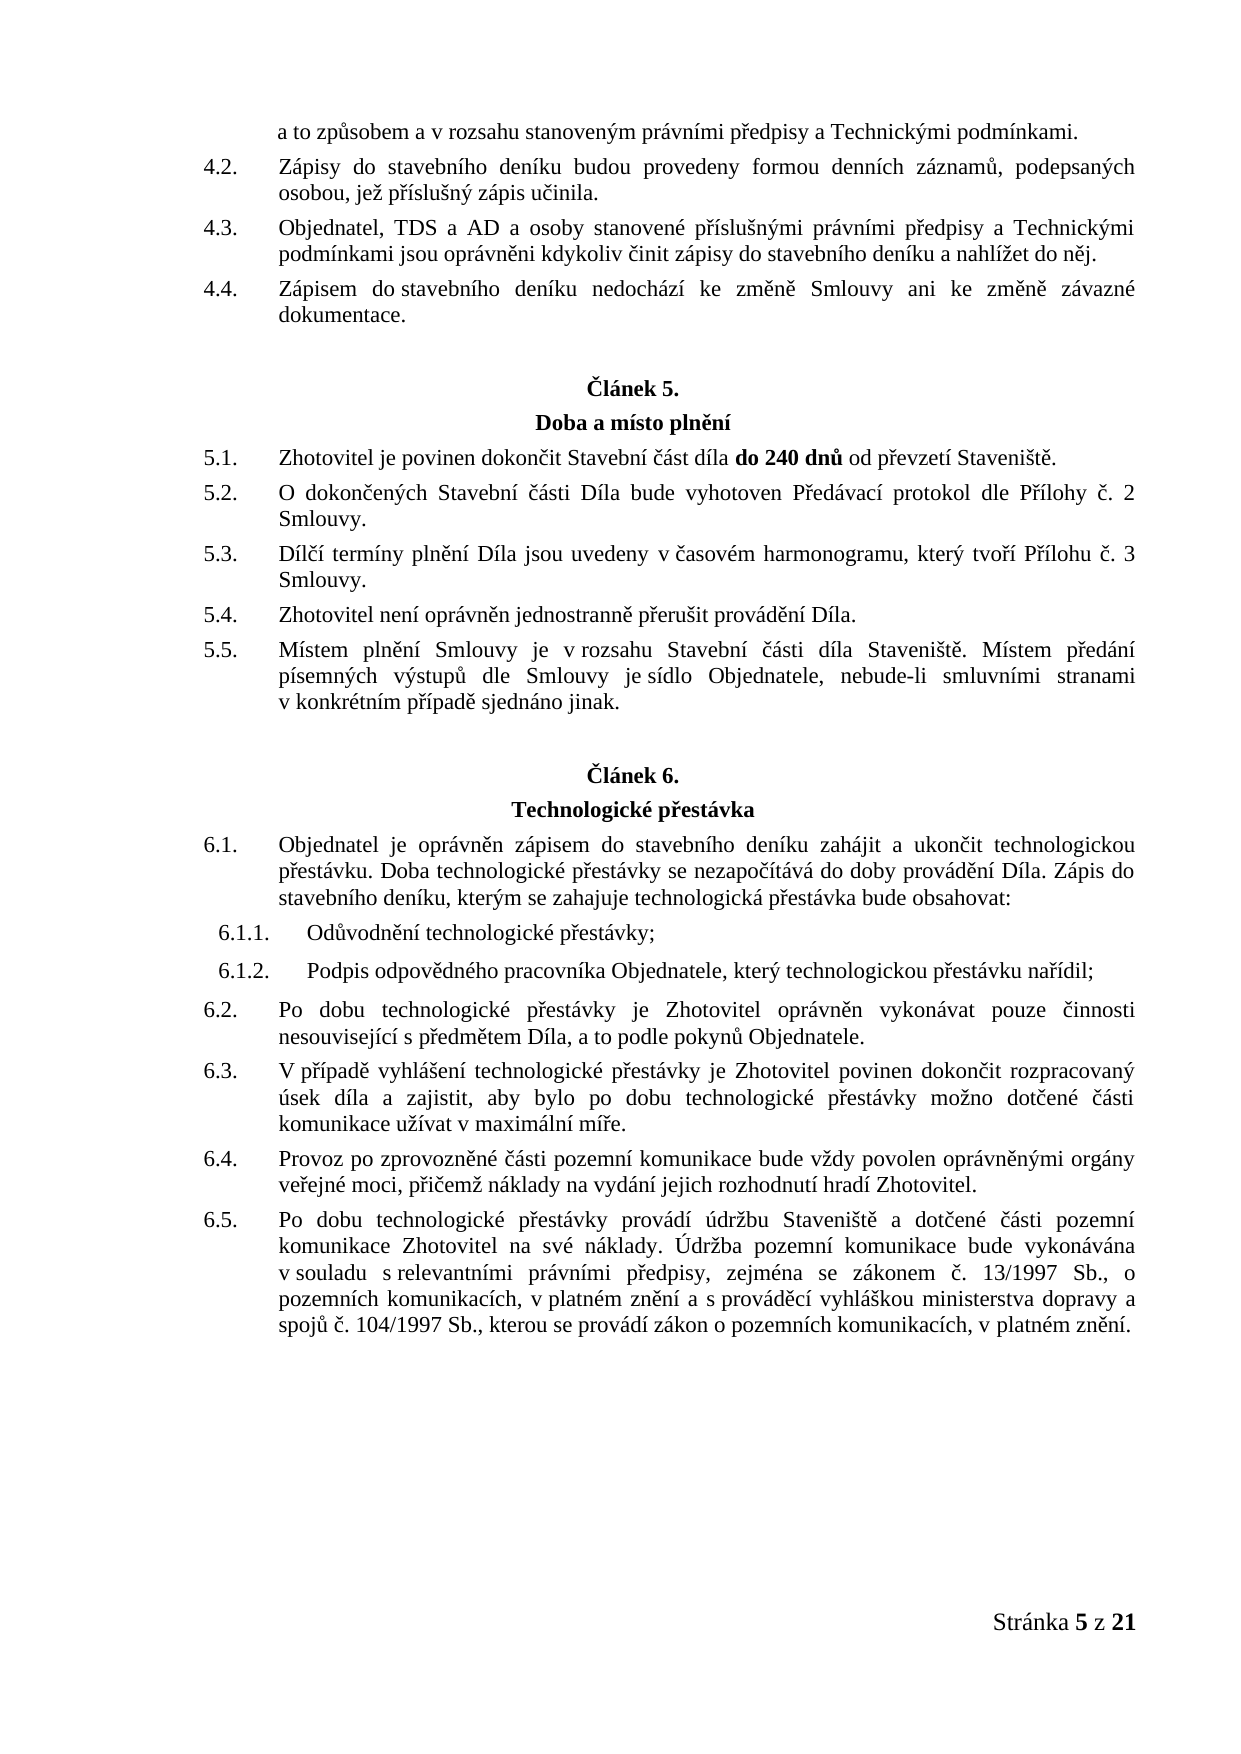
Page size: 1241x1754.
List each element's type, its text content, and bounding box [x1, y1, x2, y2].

subtitle O dokončených Stavební části Díla bude vyhotoven Předávací protokol dle Přílohy č. 2 Smlouvy. [203, 479, 1136, 532]
subtitle Dílčí termíny plnění Díla jsou uvedeny v časovém harmonogramu, který tvoří Přílohu č. 3 Smlouvy. [203, 540, 1136, 593]
subtitle Provoz po zprovozněné části pozemní komunikace bude vždy povolen oprávněnými orgány veřejné moci, přičemž náklady na vydání jejich rozhodnutí hradí Zhotovitel. [203, 1145, 1136, 1197]
subtitle Objednatel, TDS a AD a osoby stanovené příslušnými právními předpisy a Technickými podmínkami jsou oprávněni kdykoliv činit zápisy do stavebního deníku a nahlížet do něj. [203, 214, 1136, 267]
subtitle Podpis odpovědného pracovníka Objednatele, který technologickou přestávku nařídil; [218, 957, 1136, 984]
subtitle Zhotovitel je povinen dokončit Stavební část díla do 240 dnů od převzetí Staveniště. [203, 444, 1136, 471]
text Technologické přestávka [129, 797, 1136, 823]
subtitle Objednatel je oprávněn zápisem do stavebního deníku zahájit a ukončit technologickou přestávku. Doba technologické přestávky se nezapočítává do doby provádění Díla. Zápis do stavebního deníku, kterým se zahajuje technologická přestávka bude obsahovat: [203, 831, 1136, 910]
subtitle Po dobu technologické přestávky provádí údržbu Staveniště a dotčené části pozemní komunikace Zhotovitel na své náklady. Údržba pozemní komunikace bude vykonávána v souladu s relevantními právními předpisy, zejména se zákonem č. 13/1997 Sb., o pozemních komunikacích, v platném znění a s prováděcí vyhláškou ministerstva dopravy a spojů č. 104/1997 Sb., kterou se provádí zákon o pozemních komunikacích, v platném znění. [203, 1206, 1136, 1338]
list a to způsobem a v rozsahu stanoveným právními předpisy a Technickými podmínkami. [277, 118, 1136, 144]
subtitle Zápisy do stavebního deníku budou provedeny formou denních záznamů, podepsaných osobou, jež příslušný zápis učinila. [203, 153, 1136, 206]
subtitle Zápisem do stavebního deníku nedochází ke změně Smlouvy ani ke změně závazné dokumentace. [203, 275, 1136, 328]
subtitle Odůvodnění technologické přestávky; [218, 919, 1136, 945]
subtitle Po dobu technologické přestávky je Zhotovitel oprávněn vykonávat pouze činnosti nesouvisející s předmětem Díla, a to podle pokynů Objednatele. [203, 996, 1136, 1049]
text Doba a místo plnění [129, 409, 1136, 436]
subtitle Místem plnění Smlouvy je v rozsahu Stavební části díla Staveniště. Místem předání písemných výstupů dle Smlouvy je sídlo Objednatele, nebude-li smluvními stranami v konkrétním případě sjednáno jinak. [203, 636, 1136, 715]
subtitle V případě vyhlášení technologické přestávky je Zhotovitel povinen dokončit rozpracovaný úsek díla a zajistit, aby bylo po dobu technologické přestávky možno dotčené části komunikace užívat v maximální míře. [203, 1057, 1136, 1136]
subtitle Zhotovitel není oprávněn jednostranně přerušit provádění Díla. [203, 601, 1136, 627]
